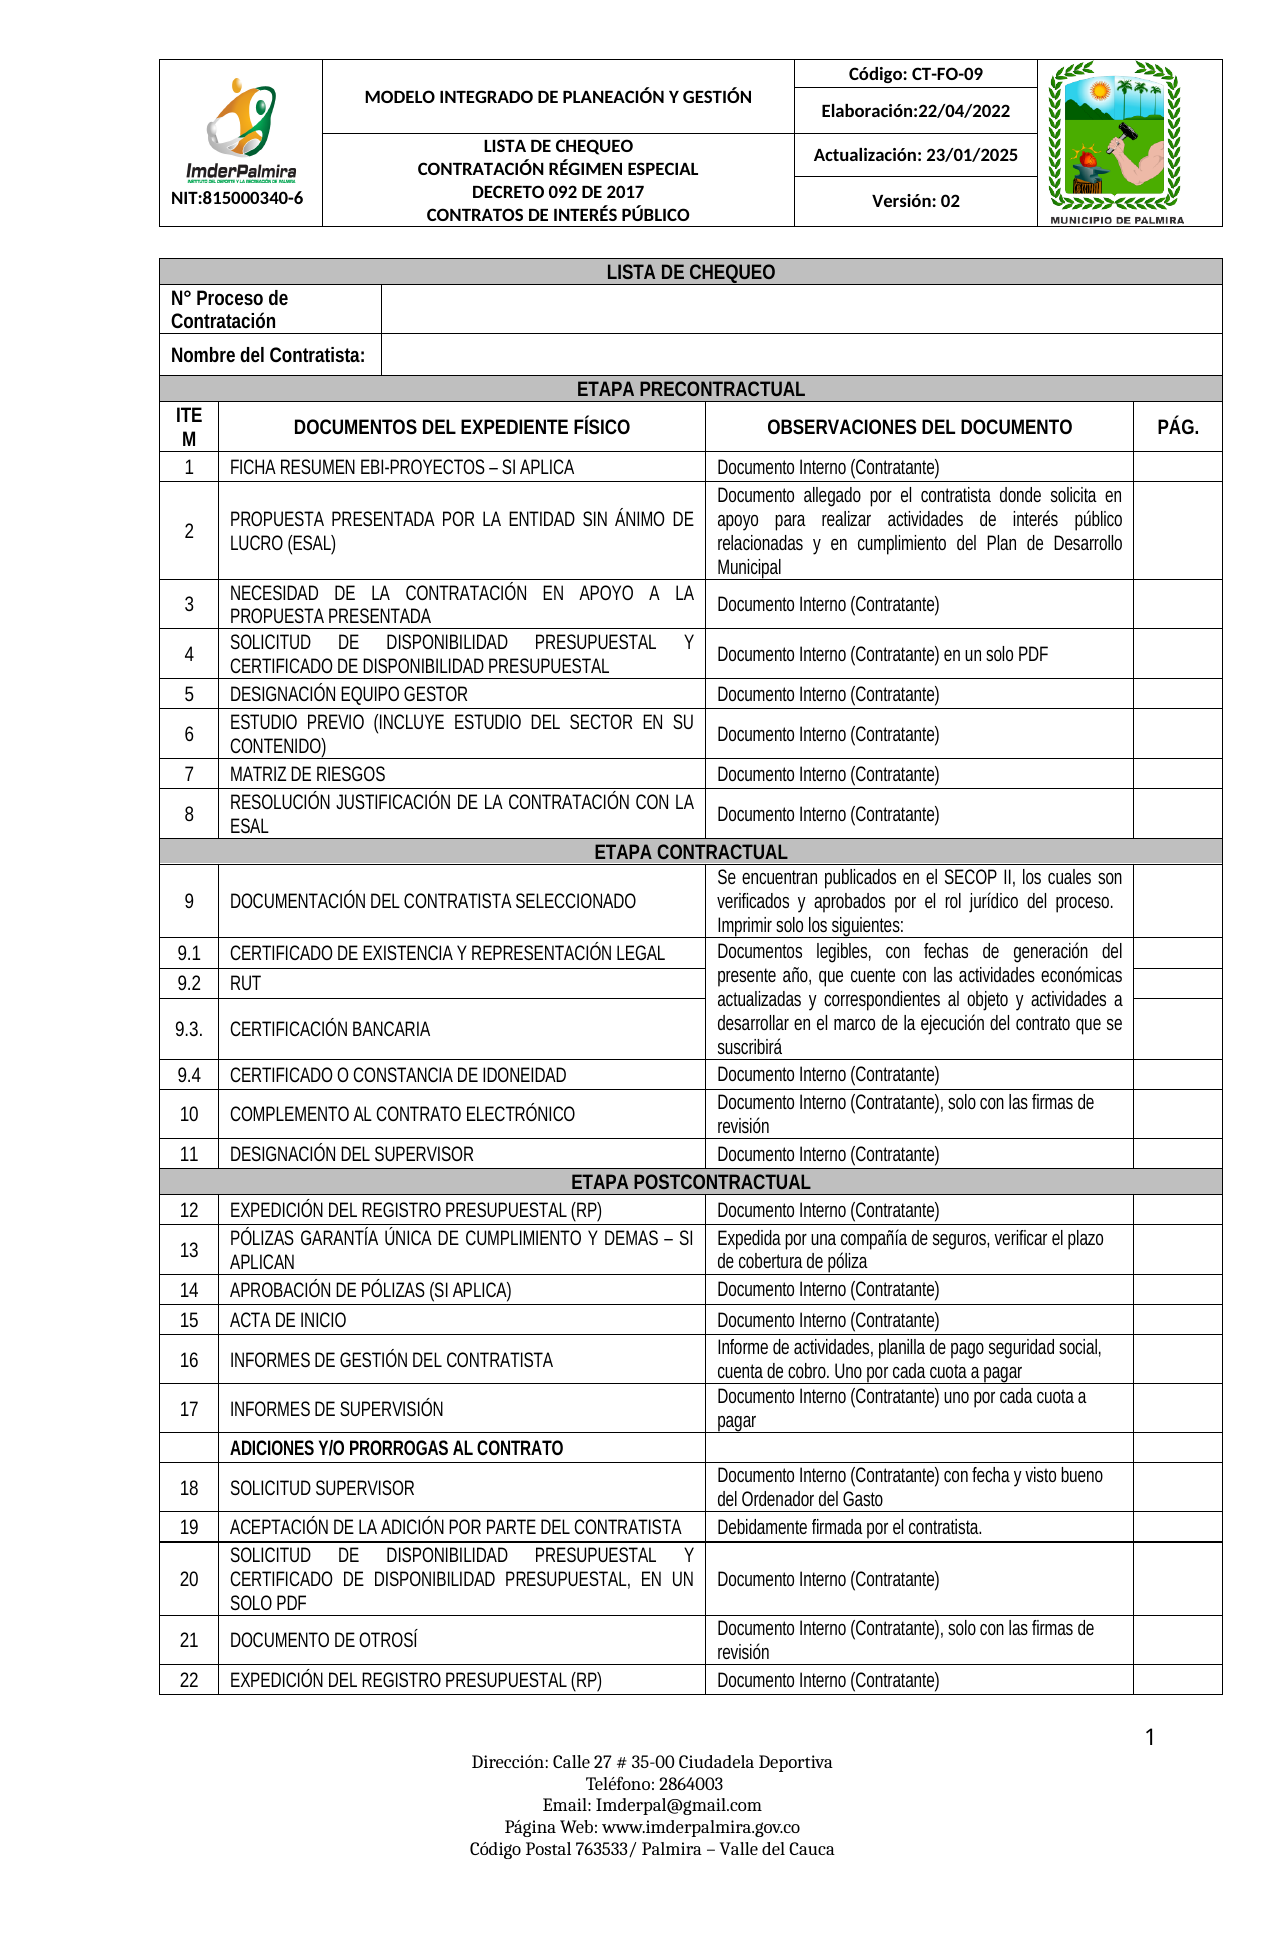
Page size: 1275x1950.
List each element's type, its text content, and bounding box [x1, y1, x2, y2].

table_cell Documento Interno (Contratante) uno por cada cuota a pagar [706, 1384, 1133, 1432]
table_cell 21 [160, 1616, 218, 1664]
table_cell [1134, 969, 1222, 998]
table_cell [1134, 580, 1222, 628]
table_cell [1134, 482, 1222, 579]
table_cell INFORMES DE GESTIÓN DEL CONTRATISTA [219, 1335, 705, 1383]
table_cell Documento Interno (Contratante), solo con las firmas de revisión [706, 1616, 1133, 1664]
table_cell PÁG. [1134, 402, 1222, 451]
table_cell ADICIONES Y/O PRORROGAS AL CONTRATO [219, 1433, 705, 1462]
table_cell ETAPA PRECONTRACTUAL [160, 376, 1222, 401]
table_cell PROPUESTA PRESENTADA POR LA ENTIDAD SIN ÁNIMO DE LUCRO (ESAL) [219, 482, 705, 579]
table_cell 18 [160, 1463, 218, 1511]
table_cell [160, 1433, 218, 1462]
table_cell 14 [160, 1275, 218, 1304]
table_cell 3 [160, 580, 218, 628]
table_cell [382, 334, 1222, 375]
table_cell ACEPTACIÓN DE LA ADICIÓN POR PARTE DEL CONTRATISTA [219, 1512, 705, 1541]
table_cell 9.3. [160, 999, 218, 1059]
table_cell [1134, 1543, 1222, 1615]
table_cell RESOLUCIÓN JUSTIFICACIÓN DE LA CONTRATACIÓN CON LA ESAL [219, 789, 705, 838]
table_cell [1134, 1463, 1222, 1511]
table_cell MATRIZ DE RIESGOS [219, 759, 705, 788]
table_cell 20 [160, 1543, 218, 1615]
table_cell 22 [160, 1665, 218, 1694]
table_cell Documento Interno (Contratante) con fecha y visto bueno del Ordenador del Gasto [706, 1463, 1133, 1511]
table_cell [1134, 1305, 1222, 1334]
table_cell 15 [160, 1305, 218, 1334]
table_cell Documento Interno (Contratante) [706, 1275, 1133, 1304]
table_cell [1134, 999, 1222, 1059]
table_cell [382, 285, 1222, 333]
table_cell [1134, 1335, 1222, 1383]
table_cell DESIGNACIÓN EQUIPO GESTOR [219, 679, 705, 708]
table_cell 11 [160, 1139, 218, 1168]
table_cell [1134, 1275, 1222, 1304]
table_cell [1134, 679, 1222, 708]
table_cell 5 [160, 679, 218, 708]
table_cell 9.4 [160, 1060, 218, 1089]
table_cell ETAPA POSTCONTRACTUAL [160, 1169, 1222, 1194]
picture [1048, 60, 1185, 224]
table_cell Documento Interno (Contratante) [706, 1543, 1133, 1615]
table_cell [1134, 1512, 1222, 1541]
table_cell Informe de actividades, planilla de pago seguridad social, cuenta de cobro. Uno por cada cuota a pagar [706, 1335, 1133, 1383]
table_cell Documento Interno (Contratante) en un solo PDF [706, 629, 1133, 678]
table_cell EXPEDICIÓN DEL REGISTRO PRESUPUESTAL (RP) [219, 1195, 705, 1224]
table_cell ACTA DE INICIO [219, 1305, 705, 1334]
table_cell N° Proceso de Contratación [160, 285, 381, 333]
table_cell Se encuentran publicados en el SECOP II, los cuales son verificados y aprobados por el rol jurídico del proceso. Imprimir solo los siguientes: [706, 865, 1133, 937]
table_cell EXPEDICIÓN DEL REGISTRO PRESUPUESTAL (RP) [219, 1665, 705, 1694]
table_cell APROBACIÓN DE PÓLIZAS (SI APLICA) [219, 1275, 705, 1304]
table_cell 9.1 [160, 938, 218, 967]
table_cell 12 [160, 1195, 218, 1224]
table_cell Documento Interno (Contratante) [706, 580, 1133, 628]
table_cell Documento Interno (Contratante) [706, 789, 1133, 838]
table_cell DESIGNACIÓN DEL SUPERVISOR [219, 1139, 705, 1168]
table_cell SOLICITUD SUPERVISOR [219, 1463, 705, 1511]
table_cell Nombre del Contratista: [160, 334, 381, 375]
table_cell [706, 1433, 1133, 1462]
table_cell OBSERVACIONES DEL DOCUMENTO [706, 402, 1133, 451]
table_header LISTA DE CHEQUEO [160, 259, 1222, 284]
table_cell 13 [160, 1225, 218, 1274]
table_cell Documento Interno (Contratante) [706, 1139, 1133, 1168]
table_cell CERTIFICADO DE EXISTENCIA Y REPRESENTACIÓN LEGAL [219, 938, 705, 967]
table_cell [1134, 1433, 1222, 1462]
table_cell [1134, 1384, 1222, 1432]
table_cell [1134, 709, 1222, 758]
table_cell Documento Interno (Contratante) [706, 1665, 1133, 1694]
table_cell CERTIFICACIÓN BANCARIA [219, 999, 705, 1059]
table_cell ESTUDIO PREVIO (INCLUYE ESTUDIO DEL SECTOR EN SU CONTENIDO) [219, 709, 705, 758]
table_cell [1134, 1616, 1222, 1664]
table_cell [1134, 865, 1222, 937]
table_cell CERTIFICADO O CONSTANCIA DE IDONEIDAD [219, 1060, 705, 1089]
table_cell [1134, 759, 1222, 788]
table_cell 19 [160, 1512, 218, 1541]
table_cell [1134, 452, 1222, 481]
table_cell Documento Interno (Contratante) [706, 1305, 1133, 1334]
table_cell Documento Interno (Contratante) [706, 1195, 1133, 1224]
table_cell [1134, 629, 1222, 678]
table_cell 4 [160, 629, 218, 678]
table_cell Documentos legibles, con fechas de generación del presente año, que cuente con las actividades económicas actualizadas y correspondientes al objeto y actividades a desarrollar en el marco de la ejecución del contrato que se suscribirá [706, 938, 1133, 1059]
table_cell [1134, 1060, 1222, 1089]
table_cell Documento Interno (Contratante), solo con las firmas de revisión [706, 1090, 1133, 1138]
table_cell Documento Interno (Contratante) [706, 452, 1133, 481]
table_cell Documento Interno (Contratante) [706, 1060, 1133, 1089]
table_cell 2 [160, 482, 218, 579]
table_cell 8 [160, 789, 218, 838]
table_cell COMPLEMENTO AL CONTRATO ELECTRÓNICO [219, 1090, 705, 1138]
table_cell SOLICITUD DE DISPONIBILIDAD PRESUPUESTAL Y CERTIFICADO DE DISPONIBILIDAD PRESUPUESTAL [219, 629, 705, 678]
table_cell 1 [160, 452, 218, 481]
table_cell [1134, 789, 1222, 838]
table_cell NECESIDAD DE LA CONTRATACIÓN EN APOYO A LA PROPUESTA PRESENTADA [219, 580, 705, 628]
table_cell [1134, 1665, 1222, 1694]
table_cell FICHA RESUMEN EBI-PROYECTOS – SI APLICA [219, 452, 705, 481]
table_cell Debidamente firmada por el contratista. [706, 1512, 1133, 1541]
table_cell [1134, 1225, 1222, 1274]
table_cell 7 [160, 759, 218, 788]
table_cell [1134, 1195, 1222, 1224]
table_cell ETAPA CONTRACTUAL [160, 839, 1222, 863]
table_cell INFORMES DE SUPERVISIÓN [219, 1384, 705, 1432]
table_cell [1134, 938, 1222, 967]
table_cell 10 [160, 1090, 218, 1138]
picture [185, 76, 297, 187]
table_cell DOCUMENTOS DEL EXPEDIENTE FÍSICO [219, 402, 705, 451]
table_cell 16 [160, 1335, 218, 1383]
table_cell RUT [219, 969, 705, 998]
table_cell 6 [160, 709, 218, 758]
table_cell [1134, 1139, 1222, 1168]
table_cell 17 [160, 1384, 218, 1432]
table_cell Documento Interno (Contratante) [706, 709, 1133, 758]
table_cell Expedida por una compañía de seguros, verificar el plazo de cobertura de póliza [706, 1225, 1133, 1274]
table_cell SOLICITUD DE DISPONIBILIDAD PRESUPUESTAL Y CERTIFICADO DE DISPONIBILIDAD PRESUPUESTAL, EN UN SOLO PDF [219, 1543, 705, 1615]
table_cell Documento Interno (Contratante) [706, 679, 1133, 708]
table_cell DOCUMENTACIÓN DEL CONTRATISTA SELECCIONADO [219, 865, 705, 937]
table_cell ITEM [160, 402, 218, 451]
table_cell [1134, 1090, 1222, 1138]
table_cell Documento allegado por el contratista donde solicita en apoyo para realizar actividades de interés público relacionadas y en cumplimiento del Plan de Desarrollo Municipal [706, 482, 1133, 579]
table_cell 9.2 [160, 969, 218, 998]
table_cell Documento Interno (Contratante) [706, 759, 1133, 788]
table_cell 9 [160, 865, 218, 937]
table_cell DOCUMENTO DE OTROSÍ [219, 1616, 705, 1664]
table_cell PÓLIZAS GARANTÍA ÚNICA DE CUMPLIMIENTO Y DEMAS – SI APLICAN [219, 1225, 705, 1274]
